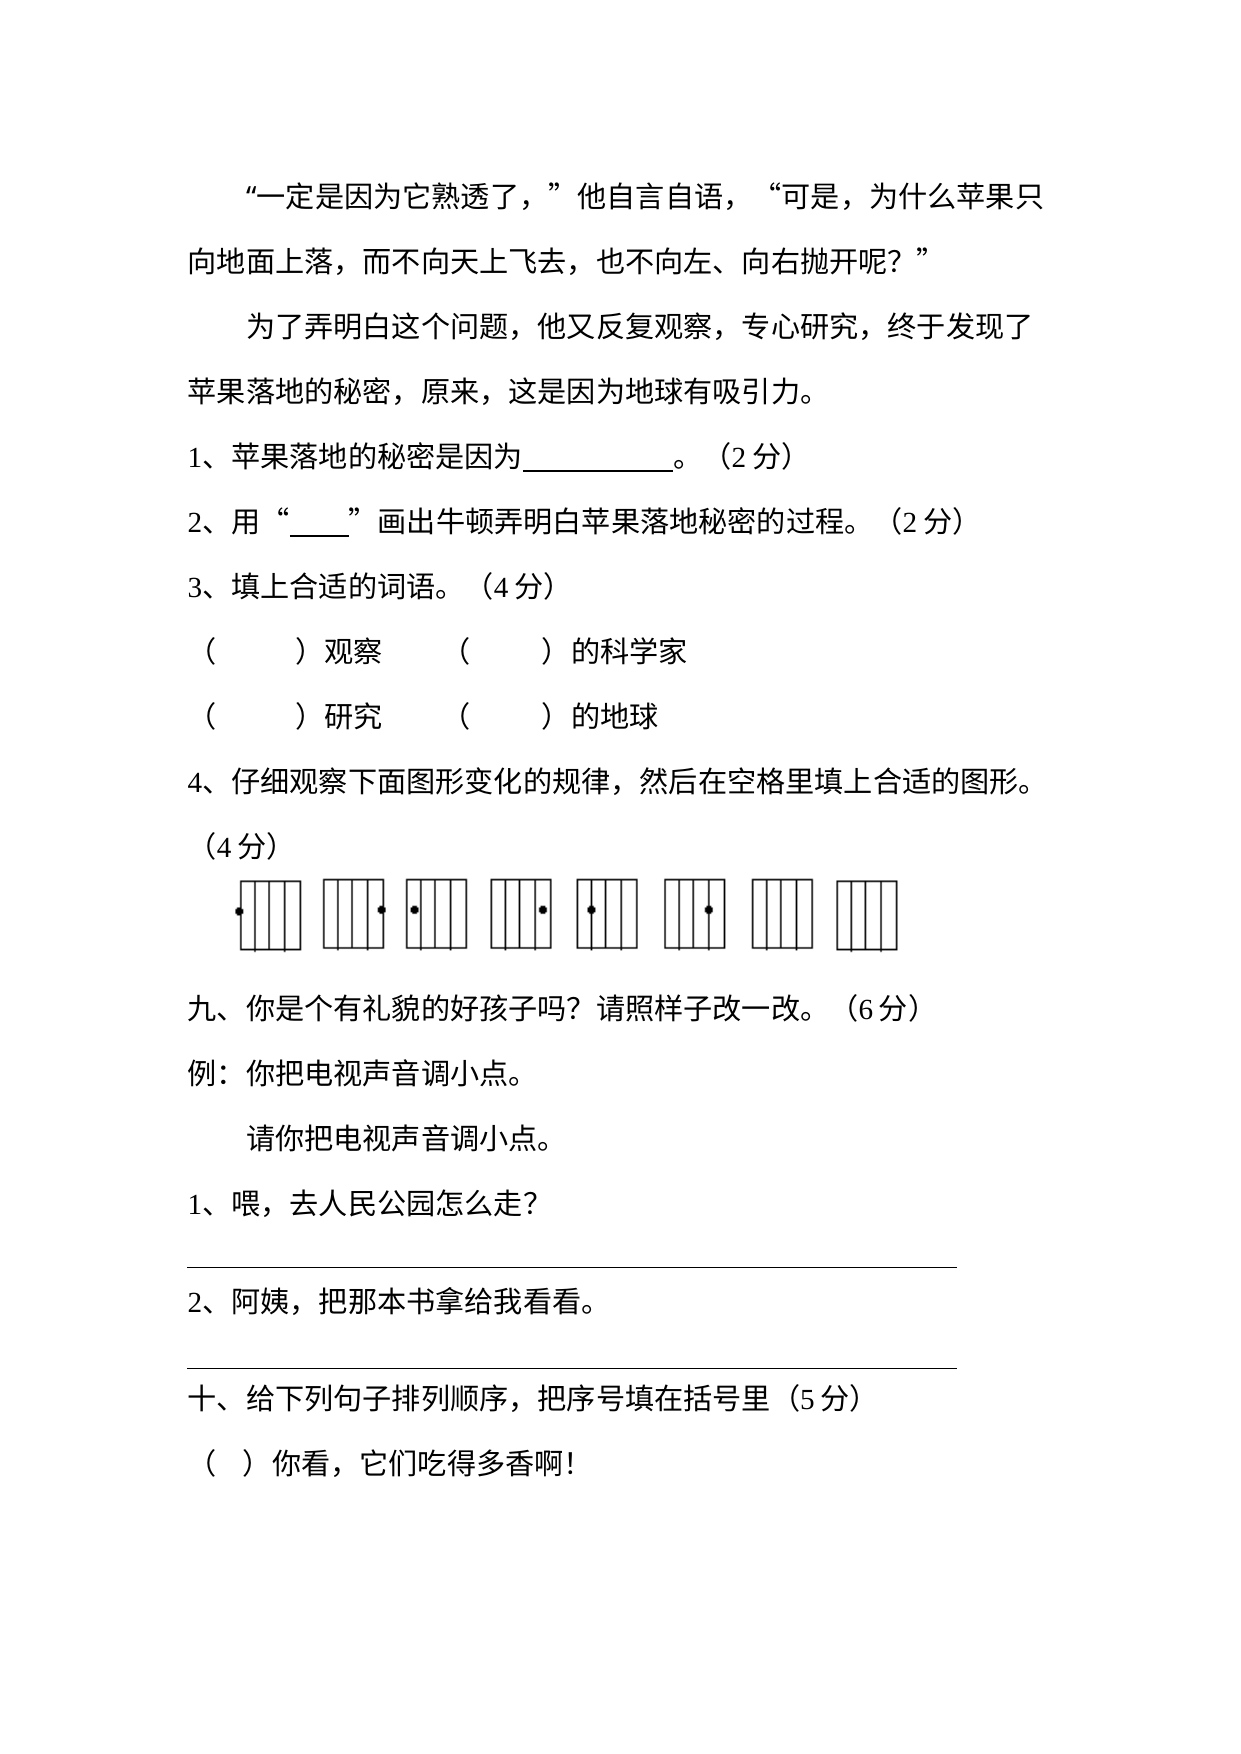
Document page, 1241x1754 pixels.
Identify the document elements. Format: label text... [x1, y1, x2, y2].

text （ ）研究 （ ）的地球 [187, 682, 1053, 747]
text 4、仔细观察下面图形变化的规律，然后在空格里填上合适的图形。 [187, 747, 1053, 812]
text 1、喂，去人民公园怎么走？ [187, 1169, 1053, 1234]
text 1、苹果落地的秘密是因为 。（2分） [187, 422, 1053, 487]
text 2、阿姨，把那本书拿给我看看。 [187, 1267, 1053, 1332]
text 3、填上合适的词语。（4分） [187, 552, 1053, 617]
text 九、你是个有礼貌的好孩子吗？请照样子改一改。（6分） [187, 974, 1053, 1039]
text （ ）观察 （ ）的科学家 [187, 617, 1053, 682]
text 请你把电视声音调小点。 [187, 1104, 1053, 1169]
text “一定是因为它熟透了，”他自言自语，“可是，为什么苹果只向地面上落，而不向天上飞去，也不向左、向右抛开呢？” [187, 162, 1053, 292]
text （ ）你看，它们吃得多香啊！ [187, 1429, 1053, 1494]
text 十、给下列句子排列顺序，把序号填在括号里（5分） [187, 1364, 1053, 1429]
text （4分） [187, 812, 1053, 877]
text 例：你把电视声音调小点。 [187, 1039, 1053, 1104]
text 为了弄明白这个问题，他又反复观察，专心研究，终于发现了苹果落地的秘密，原来，这是因为地球有吸引力。 [187, 292, 1053, 422]
text 2、用“ ”画出牛顿弄明白苹果落地秘密的过程。（2分） [187, 487, 1053, 552]
picture [231, 877, 904, 957]
